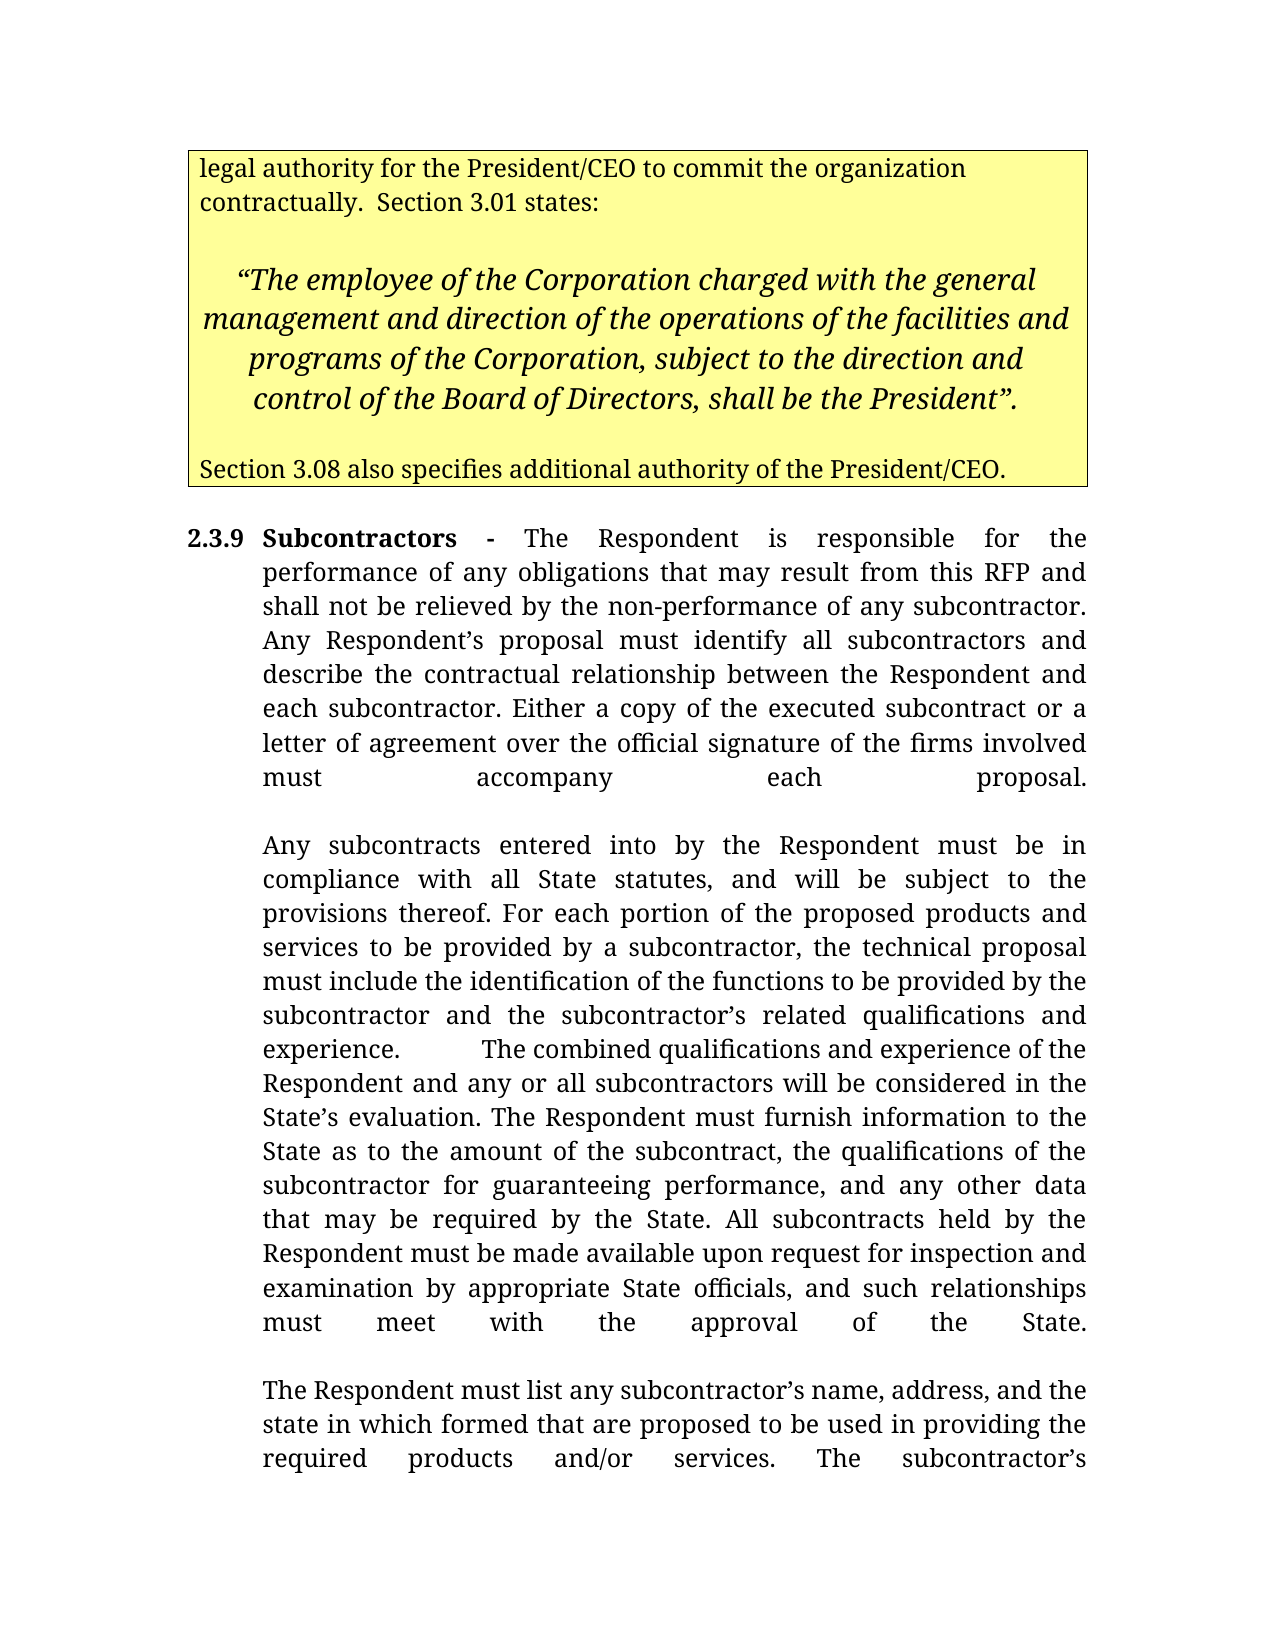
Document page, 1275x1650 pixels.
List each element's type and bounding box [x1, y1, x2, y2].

table_header [189, 151, 1087, 486]
list [187, 521, 1087, 1474]
